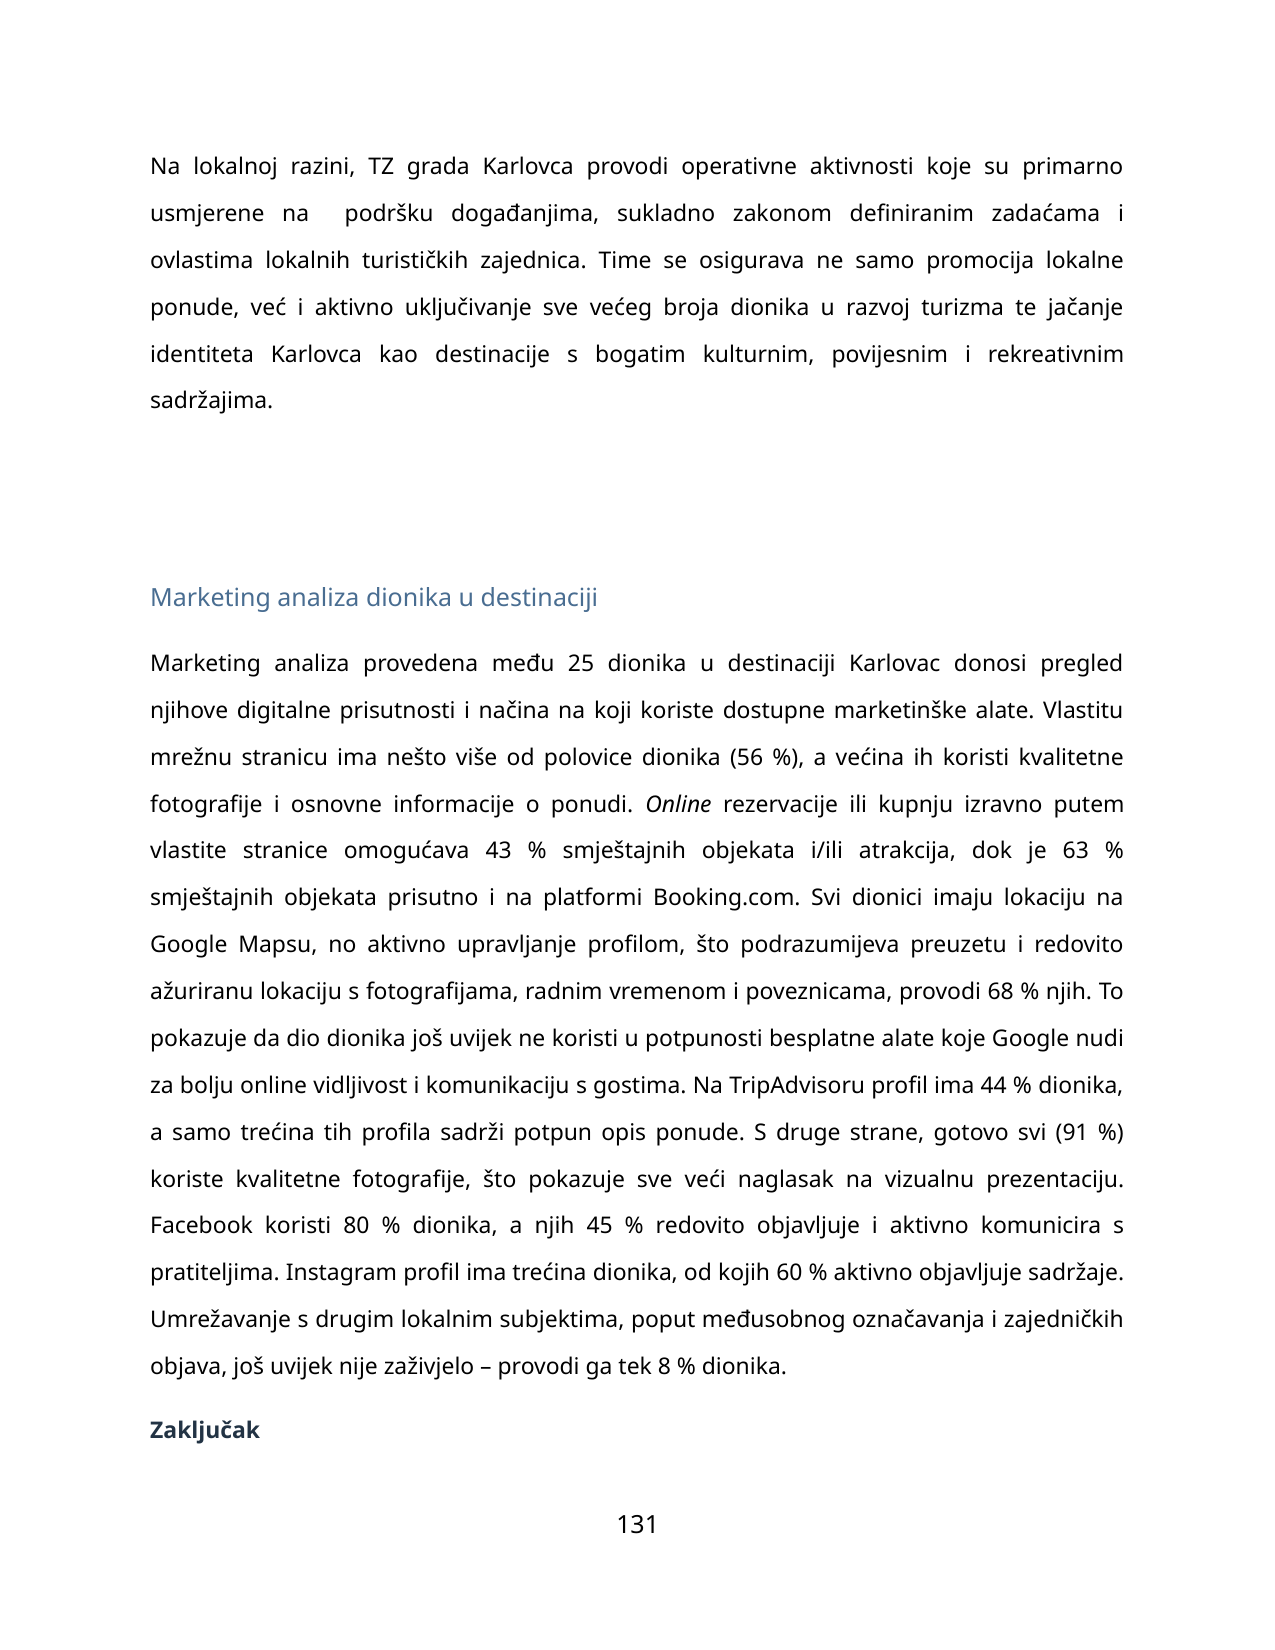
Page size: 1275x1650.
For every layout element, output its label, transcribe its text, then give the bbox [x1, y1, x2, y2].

text Marketing analiza provedena među 25 dionika u destinaciji Karlovac donosi pregled njihove digitalne prisutnosti i načina na koji koriste dostupne marketinške alate. Vlastitu mrežnu stranicu ima nešto više od polovice dionika (56 %), a većina ih koristi kvalitetne fotografije i osnovne informacije o ponudi. Online rezervacije ili kupnju izravno putem vlastite stranice omogućava 43 % smještajnih objekata i/ili atrakcija, dok je 63 % smještajnih objekata prisutno i na platformi Booking.com. Svi dionici imaju lokaciju na Google Mapsu, no aktivno upravljanje profilom, što podrazumijeva preuzetu i redovito ažuriranu lokaciju s fotografijama, radnim vremenom i poveznicama, provodi 68 % njih. To pokazuje da dio dionika još uvijek ne koristi u potpunosti besplatne alate koje Google nudi za bolju online vidljivost i komunikaciju s gostima. Na TripAdvisoru profil ima 44 % dionika, a samo trećina tih profila sadrži potpun opis ponude. S druge strane, gotovo svi (91 %) koriste kvalitetne fotografije, što pokazuje sve veći naglasak na vizualnu prezentaciju. Facebook koristi 80 % dionika, a njih 45 % redovito objavljuje i aktivno komunicira s pratiteljima. Instagram profil ima trećina dionika, od kojih 60 % aktivno objavljuje sadržaje. Umrežavanje s drugim lokalnim subjektima, poput međusobnog označavanja i zajedničkih objava, još uvijek nije zaživjelo – provodi ga tek 8 % dionika. [150, 647, 1125, 1381]
text Na lokalnoj razini, TZ grada Karlovca provodi operativne aktivnosti koje su primarno usmjerene na podršku događanjima, sukladno zakonom definiranim zadaćama i ovlastima lokalnih turističkih zajednica. Time se osigurava ne samo promocija lokalne ponude, već i aktivno uključivanje sve većeg broja dionika u razvoj turizma te jačanje identiteta Karlovca kao destinacije s bogatim kulturnim, povijesnim i rekreativnim sadržajima. [150, 150, 1125, 416]
text Marketing analiza dionika u destinaciji [150, 579, 1125, 613]
text Zaključak [150, 1413, 1125, 1445]
